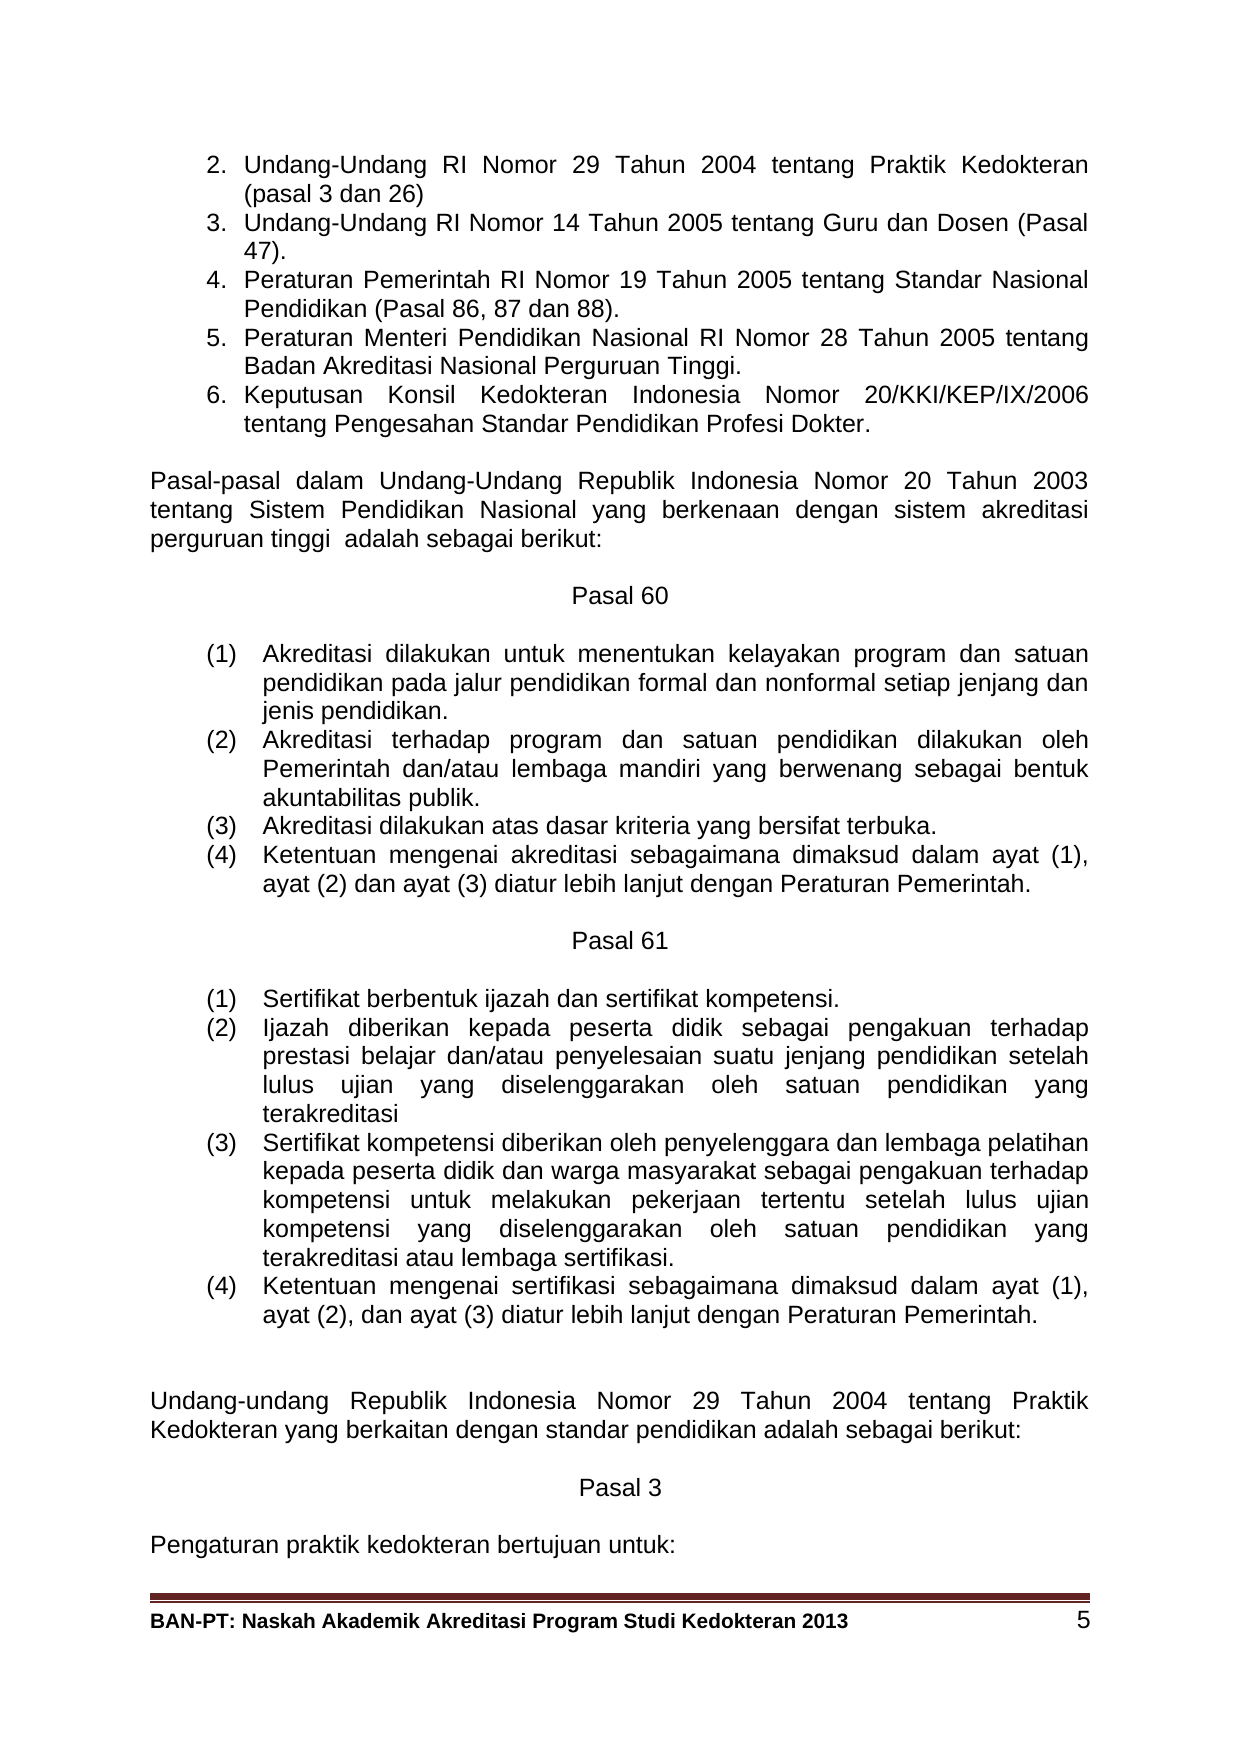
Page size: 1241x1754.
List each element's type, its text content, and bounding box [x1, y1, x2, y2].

list Akreditasi dilakukan untuk menentukan kelayakan program dan satuan pendidikan pada jalur pendidikan formal dan nonformal setiap jenjang dan jenis pendidikan. [206, 639, 1090, 725]
list Peraturan Menteri Pendidikan Nasional RI Nomor 28 Tahun 2005 tentang Badan Akreditasi Nasional Perguruan Tinggi. [206, 322, 1090, 380]
list Peraturan Pemerintah RI Nomor 19 Tahun 2005 tentang Standar Nasional Pendidikan (Pasal 86, 87 dan 88). [206, 265, 1090, 322]
list Undang-Undang RI Nomor 29 Tahun 2004 tentang Praktik Kedokteran (pasal 3 dan 26) [206, 150, 1090, 207]
text Pasal 60 [150, 581, 1090, 610]
list Akreditasi dilakukan atas dasar kriteria yang bersifat terbuka. [206, 811, 1090, 840]
text Pasal 3 [150, 1472, 1090, 1501]
list Ketentuan mengenai akreditasi sebagaimana dimaksud dalam ayat (1), ayat (2) dan ayat (3) diatur lebih lanjut dengan Peraturan Pemerintah. [206, 840, 1090, 897]
list Ijazah diberikan kepada peserta didik sebagai pengakuan terhadap prestasi belajar dan/atau penyelesaian suatu jenjang pendidikan setelah lulus ujian yang diselenggarakan oleh satuan pendidikan yang terakreditasi [206, 1012, 1090, 1127]
list Keputusan Konsil Kedokteran Indonesia Nomor 20/KKI/KEP/IX/2006 tentang Pengesahan Standar Pendidikan Profesi Dokter. [206, 380, 1090, 437]
text Pasal-pasal dalam Undang-Undang Republik Indonesia Nomor 20 Tahun 2003 tentang Sistem Pendidikan Nasional yang berkenaan dengan sistem akreditasi perguruan tinggi adalah sebagai berikut: [150, 466, 1090, 552]
text Undang-undang Republik Indonesia Nomor 29 Tahun 2004 tentang Praktik Kedokteran yang berkaitan dengan standar pendidikan adalah sebagai berikut: [150, 1386, 1090, 1444]
list Ketentuan mengenai sertifikasi sebagaimana dimaksud dalam ayat (1), ayat (2), dan ayat (3) diatur lebih lanjut dengan Peraturan Pemerintah. [206, 1271, 1090, 1329]
list Sertifikat kompetensi diberikan oleh penyelenggara dan lembaga pelatihan kepada peserta didik dan warga masyarakat sebagai pengakuan terhadap kompetensi untuk melakukan pekerjaan tertentu setelah lulus ujian kompetensi yang diselenggarakan oleh satuan pendidikan yang terakreditasi atau lembaga sertifikasi. [206, 1127, 1090, 1271]
list Akreditasi terhadap program dan satuan pendidikan dilakukan oleh Pemerintah dan/atau lembaga mandiri yang berwenang sebagai bentuk akuntabilitas publik. [206, 725, 1090, 811]
text Pengaturan praktik kedokteran bertujuan untuk: [150, 1530, 1090, 1559]
list Undang-Undang RI Nomor 14 Tahun 2005 tentang Guru dan Dosen (Pasal 47). [206, 207, 1090, 265]
text Pasal 61 [150, 926, 1090, 955]
list Sertifikat berbentuk ijazah dan sertifikat kompetensi. [206, 984, 1090, 1012]
